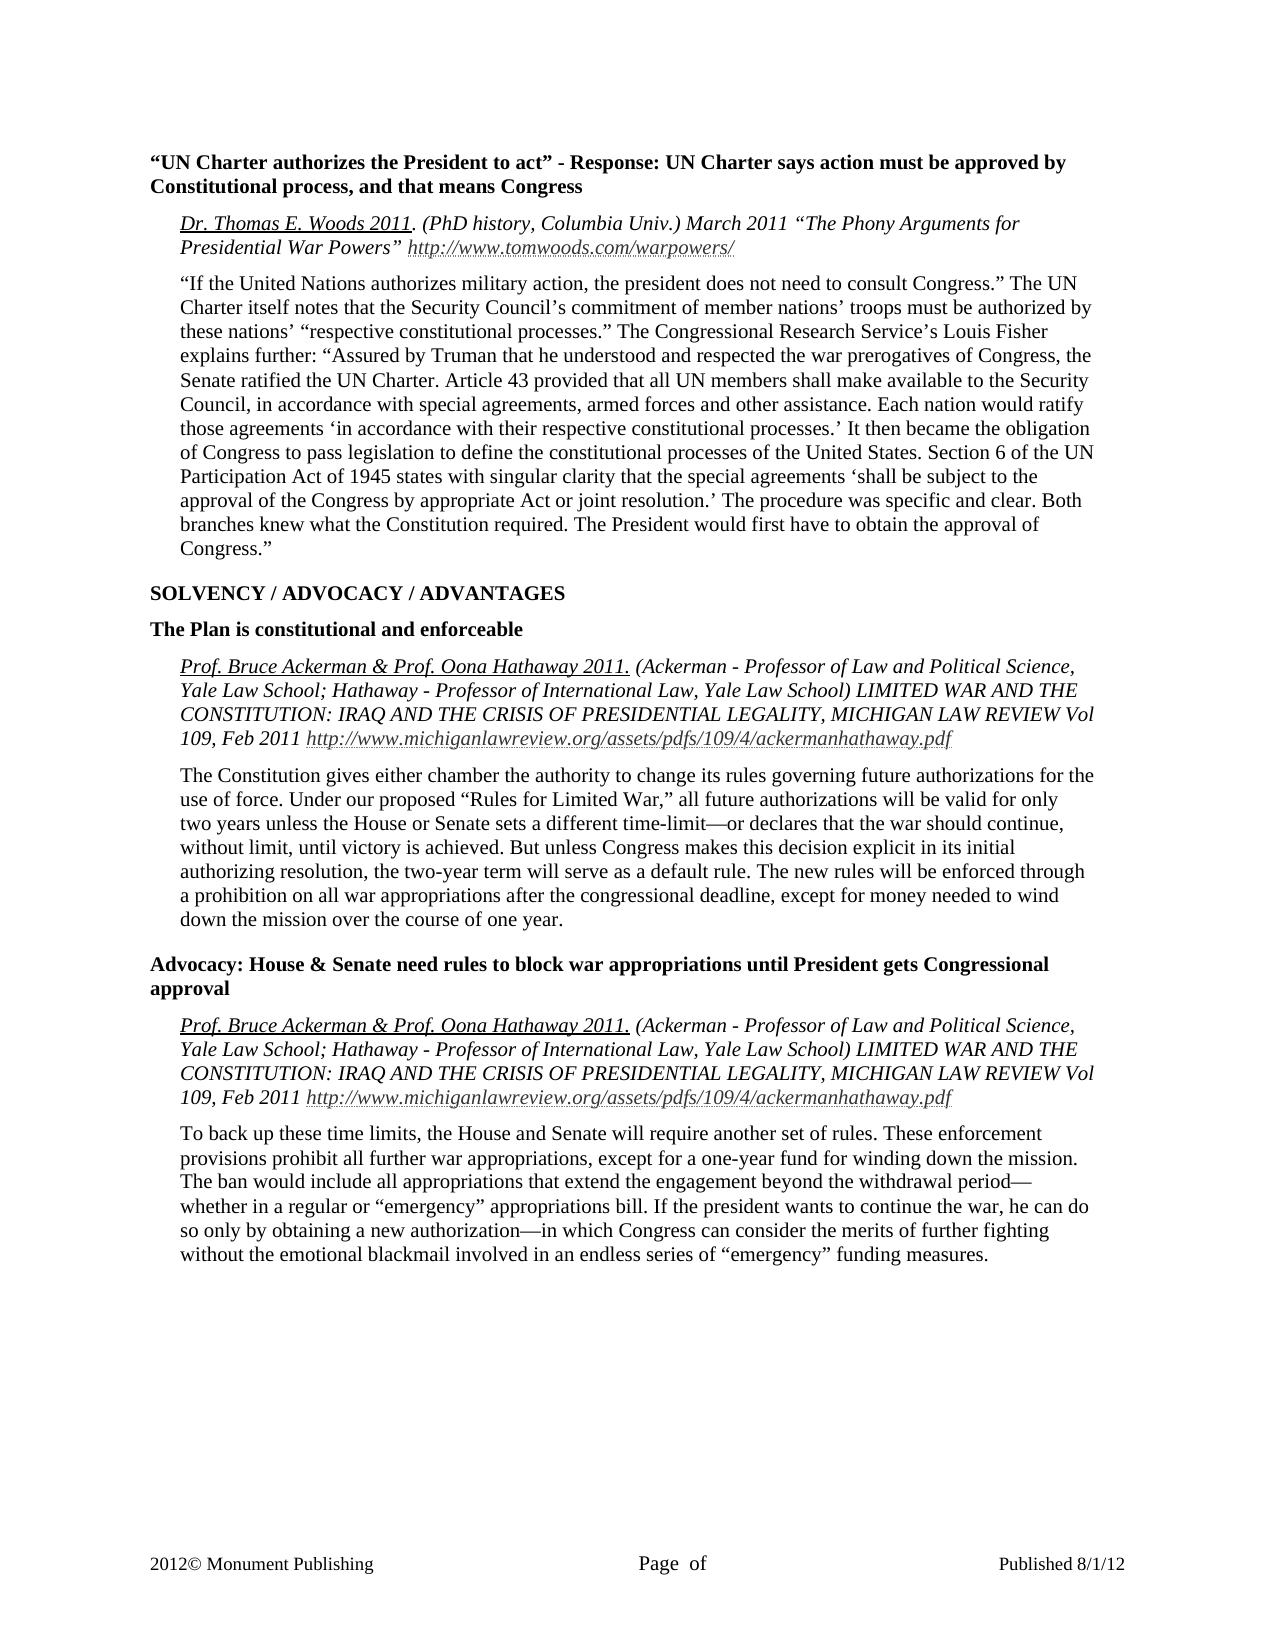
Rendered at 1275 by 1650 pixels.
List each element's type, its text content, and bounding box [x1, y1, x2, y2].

text The Constitution gives either chamber the authority to change its rules governing future authorizations for the use of force. Under our proposed “Rules for Limited War,” all future authorizations will be valid for only two years unless the House or Senate sets a different time-limit—or declares that the war should continue, without limit, until victory is achieved. But unless Congress makes this decision explicit in its initial authorizing resolution, the two-year term will serve as a default rule. The new rules will be enforced through a prohibition on all war appropriations after the congressional deadline, except for money needed to wind down the mission over the course of one year. [180, 763, 1095, 931]
text Advocacy: House & Senate need rules to block war appropriations until President gets Congressional approval [150, 952, 1125, 1000]
text Prof. Bruce Ackerman & Prof. Oona Hathaway 2011. (Ackerman - Professor of Law and Political Science, Yale Law School; Hathaway - Professor of International Law, Yale Law School) LIMITED WAR AND THE CONSTITUTION: IRAQ AND THE CRISIS OF PRESIDENTIAL LEGALITY, MICHIGAN LAW REVIEW Vol 109, Feb 2011 http://www.michiganlawreview.org/assets/pdfs/109/4/ackermanhathaway.pdf [180, 654, 1095, 750]
text The Plan is constitutional and enforceable [150, 617, 1125, 641]
text SOLVENCY / ADVOCACY / ADVANTAGES [150, 581, 1125, 605]
text To back up these time limits, the House and Senate will require another set of rules. These enforcement provisions prohibit all further war appropriations, except for a one-year fund for winding down the mission. The ban would include all appropriations that extend the engagement beyond the withdrawal period—whether in a regular or “emergency” appropriations bill. If the president wants to continue the war, he can do so only by obtaining a new authorization—in which Congress can consider the merits of further fighting without the emotional blackmail involved in an endless series of “emergency” funding measures. [180, 1121, 1095, 1266]
text “If the United Nations authorizes military action, the president does not need to consult Congress.” The UN Charter itself notes that the Security Council’s commitment of member nations’ troops must be authorized by these nations’ “respective constitutional processes.” The Congressional Research Service’s Louis Fisher explains further: “Assured by Truman that he understood and respected the war prerogatives of Congress, the Senate ratified the UN Charter. Article 43 provided that all UN members shall make available to the Security Council, in accordance with special agreements, armed forces and other assistance. Each nation would ratify those agreements ‘in accordance with their respective constitutional processes.’ It then became the obligation of Congress to pass legislation to define the constitutional processes of the United States. Section 6 of the UN Participation Act of 1945 states with singular clarity that the special agreements ‘shall be subject to the approval of the Congress by appropriate Act or joint resolution.’ The procedure was specific and clear. Both branches knew what the Constitution required. The President would first have to obtain the approval of Congress.” [180, 271, 1095, 560]
text “UN Charter authorizes the President to act” - Response: UN Charter says action must be approved by Constitutional process, and that means Congress [150, 150, 1125, 198]
text Dr. Thomas E. Woods 2011. (PhD history, Columbia Univ.) March 2011 “The Phony Arguments for Presidential War Powers” http://www.tomwoods.com/warpowers/ [180, 211, 1095, 259]
text Prof. Bruce Ackerman & Prof. Oona Hathaway 2011. (Ackerman - Professor of Law and Political Science, Yale Law School; Hathaway - Professor of International Law, Yale Law School) LIMITED WAR AND THE CONSTITUTION: IRAQ AND THE CRISIS OF PRESIDENTIAL LEGALITY, MICHIGAN LAW REVIEW Vol 109, Feb 2011 http://www.michiganlawreview.org/assets/pdfs/109/4/ackermanhathaway.pdf [180, 1013, 1095, 1109]
